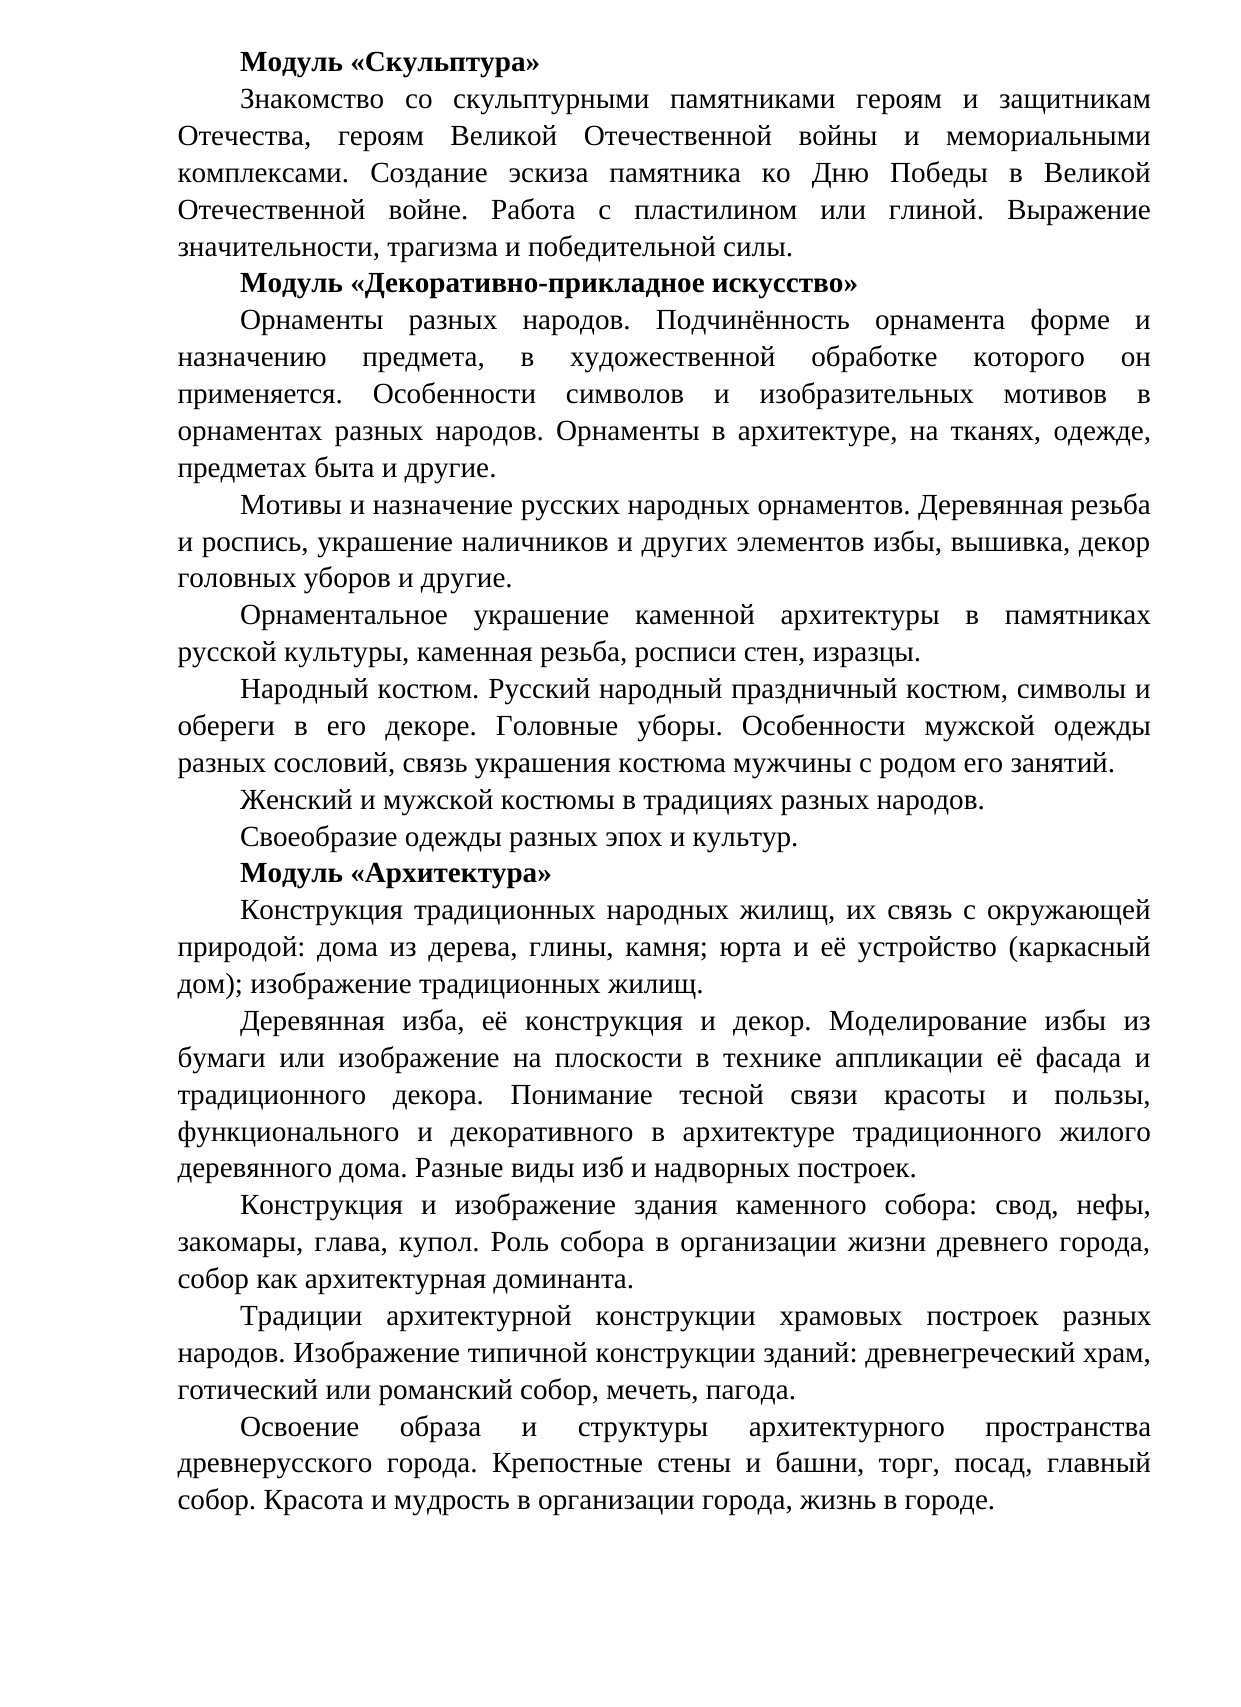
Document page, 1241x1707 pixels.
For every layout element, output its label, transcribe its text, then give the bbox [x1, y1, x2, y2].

text Модуль «Декоративно-прикладное искусство» [177, 266, 1152, 299]
text Модуль «Скульптура» [177, 44, 1152, 78]
text Орнаменты разных народов. Подчинённость орнамента форме и назначению предмета, в художественной обработке которого он применяется. Особенности символов и изобразительных мотивов в орнаментах разных народов. Орнаменты в архитектуре, на тканях, одежде, предметах быта и другие. [177, 302, 1152, 483]
text Орнаментальное украшение каменной архитектуры в памятниках русской культуры, каменная резьба, росписи стен, изразцы. [177, 597, 1152, 668]
text Деревянная изба, её конструкция и декор. Моделирование избы из бумаги или изображение на плоскости в технике аппликации её фасада и традиционного декора. Понимание тесной связи красоты и пользы, функционального и декоративного в архитектуре традиционного жилого деревянного дома. Разные виды изб и надворных построек. [177, 1003, 1152, 1184]
text Женский и мужской костюмы в традициях разных народов. [177, 782, 1152, 815]
text Мотивы и назначение русских народных орнаментов. Деревянная резьба и роспись, украшение наличников и других элементов избы, вышивка, декор головных уборов и другие. [177, 487, 1152, 594]
text Конструкция и изображение здания каменного собора: свод, нефы, закомары, глава, купол. Роль собора в организации жизни древнего города, собор как архитектурная доминанта. [177, 1187, 1152, 1295]
text Освоение образа и структуры архитектурного пространства древнерусского города. Крепостные стены и башни, торг, посад, главный собор. Красота и мудрость в организации города, жизнь в городе. [177, 1409, 1152, 1516]
text Знакомство со скульптурными памятниками героям и защитникам Отечества, героям Великой Отечественной войны и мемориальными комплексами. Создание эскиза памятника ко Дню Победы в Великой Отечественной войне. Работа с пластилином или глиной. Выражение значительности, трагизма и победительной силы. [177, 81, 1152, 262]
text Модуль «Архитектура» [177, 856, 1152, 889]
text Народный костюм. Русский народный праздничный костюм, символы и обереги в его декоре. Головные уборы. Особенности мужской одежды разных сословий, связь украшения костюма мужчины с родом его занятий. [177, 671, 1152, 778]
text Конструкция традиционных народных жилищ, их связь с окружающей природой: дома из дерева, глины, камня; юрта и её устройство (каркасный дом); изображение традиционных жилищ. [177, 892, 1152, 1000]
text Своеобразие одежды разных эпох и культур. [177, 819, 1152, 852]
text Традиции архитектурной конструкции храмовых построек разных народов. Изображение типичной конструкции зданий: древнегреческий храм, готический или романский собор, мечеть, пагода. [177, 1298, 1152, 1405]
